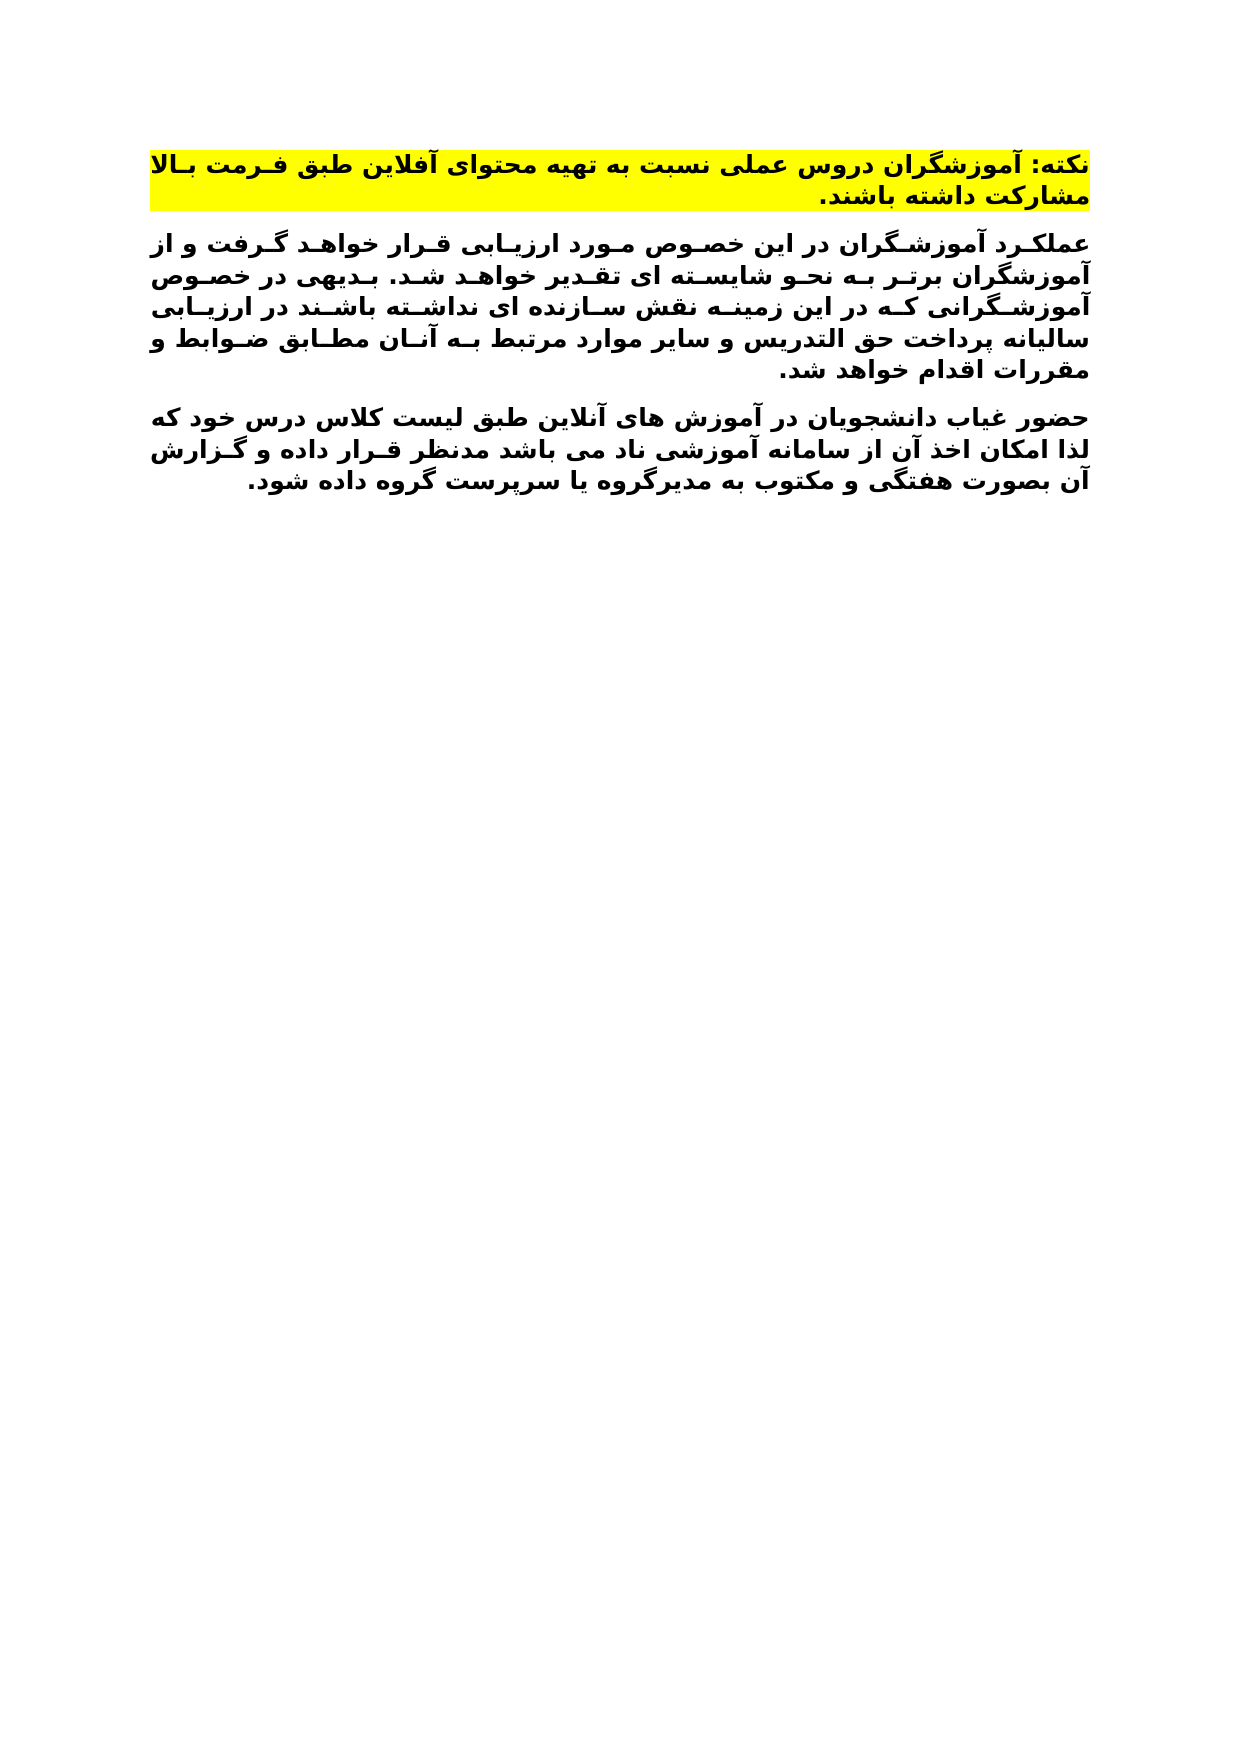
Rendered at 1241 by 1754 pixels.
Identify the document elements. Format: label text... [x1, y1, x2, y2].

text حضور غیاب دانشجویان در آموزش های آنلاین طبق لیست کلاس درس خود که لذا امکان اخذ آن از سامانه آموزشی ناد می باشد مدنظر قرار داده و گزارش آن بصورت هفتگی و مکتوب به مدیرگروه یا سرپرست گروه داده شود. [150, 403, 1090, 496]
text نکته: آموزشگران دروس عملی نسبت به تهیه محتوای آفلاین طبق فرمت بالا مشارکت داشته باشند. [150, 150, 1090, 211]
text عملکرد آموزشگران در این خصوص مورد ارزیابی قرار خواهد گرفت و از آموزشگران برتر به نحو شایسته ای تقدیر خواهد شد. بدیهی در خصوص آموزشگرانی که در این زمینه نقش سازنده ای نداشته باشند در ارزیابی سالیانه پرداخت حق التدریس و سایر موارد مرتبط به آنان مطابق ضوابط و مقررات اقدام خواهد شد. [150, 229, 1090, 384]
